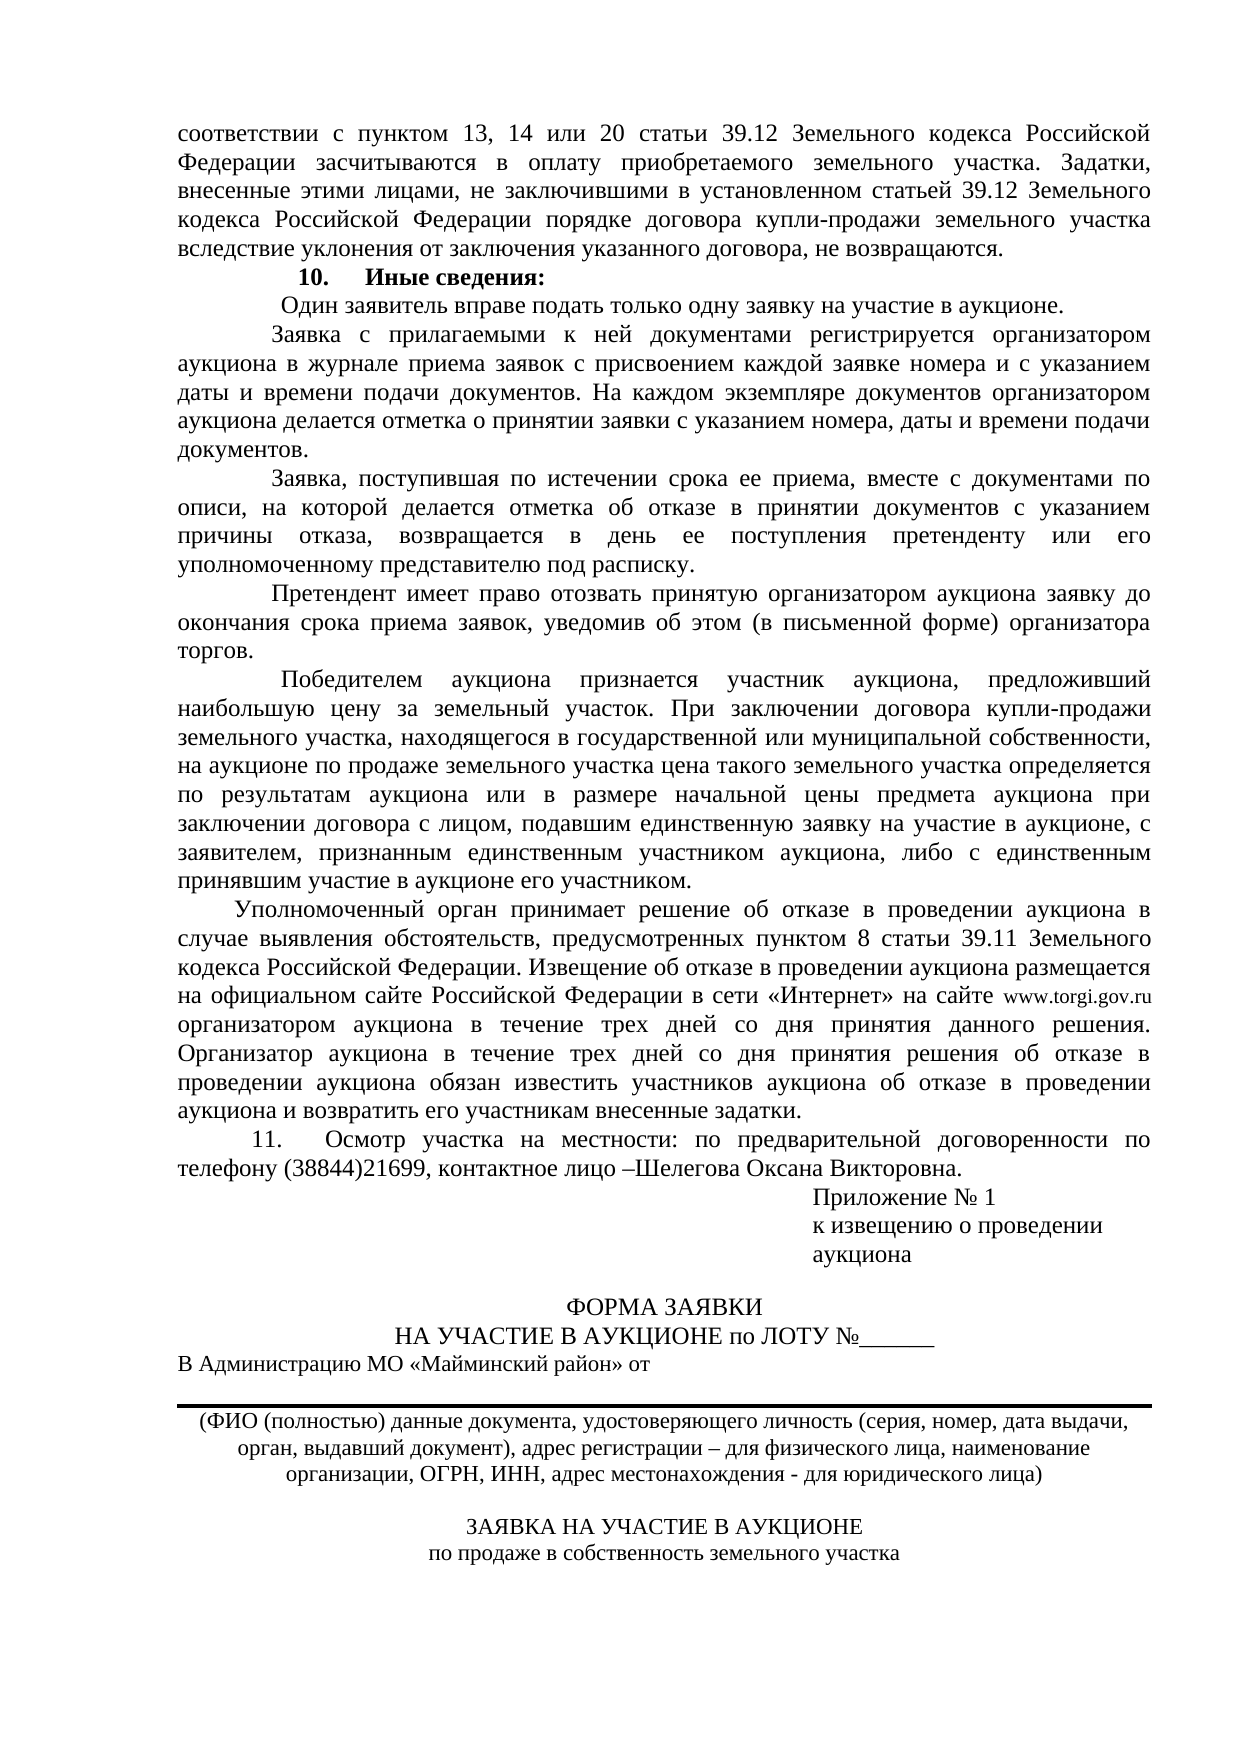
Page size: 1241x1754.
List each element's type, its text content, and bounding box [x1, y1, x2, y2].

text Приложение № 1 [177, 1182, 1152, 1211]
text ФОРМА ЗАЯВКИ [177, 1292, 1152, 1321]
text по продаже в собственность земельного участка [177, 1539, 1152, 1566]
text ЗАЯВКА НА УЧАСТИЕ В АУКЦИОНЕ [177, 1513, 1152, 1539]
text к извещению о проведении аукциона [812, 1211, 1152, 1268]
text Заявка, поступившая по истечении срока ее приема, вместе с документами по описи, на которой делается отметка об отказе в принятии документов с указанием причины отказа, возвращается в день ее поступления претенденту или его уполномоченному представителю под расписку. [177, 463, 1152, 578]
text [177, 118, 1152, 262]
text В Администрацию МО «Майминский район» от [177, 1350, 1152, 1376]
text Один заявитель вправе подать только одну заявку на участие в аукционе. [281, 291, 1152, 319]
list Осмотр участка на местности: по предварительной договоренности по телефону (38844)21699, контактное лицо –Шелегова Оксана Викторовна. [177, 1124, 1152, 1182]
text Претендент имеет право отозвать принятую организатором аукциона заявку до окончания срока приема заявок, уведомив об этом (в письменной форме) организатора торгов. [177, 578, 1152, 664]
text НА УЧАСТИЕ В АУКЦИОНЕ по ЛОТУ №______ [177, 1321, 1152, 1350]
list Иные сведения: [298, 262, 1152, 291]
text Победителем аукциона признается участник аукциона, предложивший наибольшую цену за земельный участок. При заключении договора купли-продажи земельного участка, находящегося в государственной или муниципальной собственности, на аукционе по продаже земельного участка цена такого земельного участка определяется по результатам аукциона или в размере начальной цены предмета аукциона при заключении договора с лицом, подавшим единственную заявку на участие в аукционе, с заявителем, признанным единственным участником аукциона, либо с единственным принявшим участие в аукционе его участником. [177, 664, 1152, 894]
text Заявка с прилагаемыми к ней документами регистрируется организатором аукциона в журнале приема заявок с присвоением каждой заявке номера и с указанием даты и времени подачи документов. На каждом экземпляре документов организатором аукциона делается отметка о принятии заявки с указанием номера, даты и времени подачи документов. [177, 319, 1152, 463]
text (ФИО (полностью) данные документа, удостоверяющего личность (серия, номер, дата выдачи, [177, 1408, 1152, 1434]
text орган, выдавший документ), адрес регистрации – для физического лица, наименование организации, ОГРН, ИНН, адрес местонахождения - для юридического лица) [177, 1434, 1152, 1487]
text Уполномоченный орган принимает решение об отказе в проведении аукциона в случае выявления обстоятельств, предусмотренных пунктом 8 статьи 39.11 Земельного кодекса Российской Федерации. Извещение об отказе в проведении аукциона размещается на официальном сайте Российской Федерации в сети «Интернет» на сайте www.torgi.gov.ru организатором аукциона в течение трех дней со дня принятия данного решения. Организатор аукциона в течение трех дней со дня принятия решения об отказе в проведении аукциона обязан известить участников аукциона об отказе в проведении аукциона и возвратить его участникам внесенные задатки. [177, 894, 1152, 1124]
